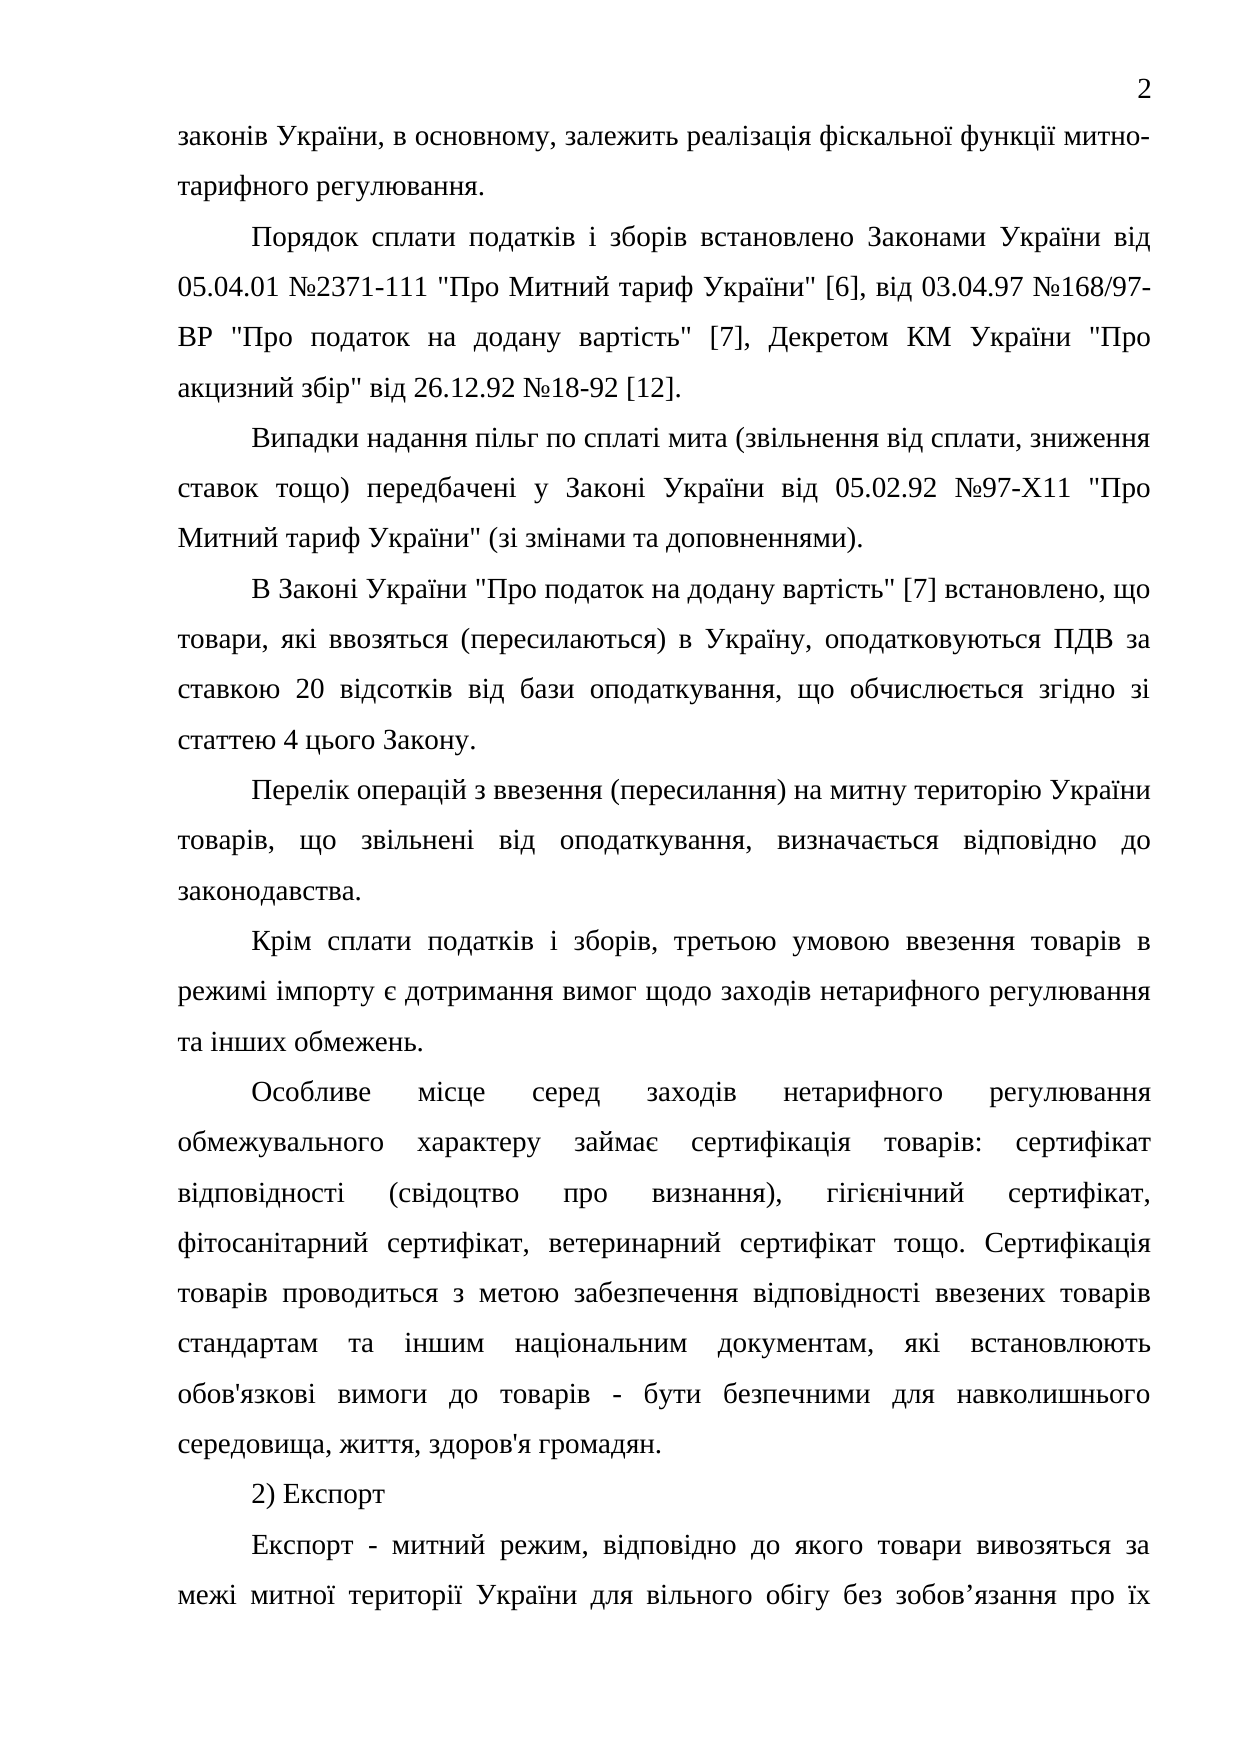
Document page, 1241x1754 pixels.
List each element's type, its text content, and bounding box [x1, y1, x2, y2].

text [177, 1527, 1152, 1611]
text Випадки надання пільг по сплаті мита (звільнення від сплати, зниження ставок тощо) передбачені у Законі України від 05.02.92 №97-Х11 "Про Митний тариф України" (зі змінами та доповненнями). [177, 420, 1152, 554]
text Перелік операцій з ввезення (пересилання) на митну територію України товарів, що звільнені від оподаткування, визначається відповідно до законодавства. [177, 772, 1152, 906]
text В Законі України "Про податок на додану вартість" [7] встановлено, що товари, які ввозяться (пересилаються) в Україну, оподатковуються ПДВ за ставкою 20 відсотків від бази оподаткування, що обчислюється згідно зі статтею 4 цього Закону. [177, 571, 1152, 755]
text Порядок сплати податків і зборів встановлено Законами України від 05.04.01 №2371-111 "Про Митний тариф України" [6], від 03.04.97 №168/97-ВР "Про податок на додану вартість" [7], Декретом КМ України "Про акцизний збір" від 26.12.92 №18-92 [12]. [177, 219, 1152, 403]
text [177, 118, 1152, 202]
text 2) Експорт [177, 1477, 1152, 1510]
text Крім сплати податків і зборів, третьою умовою ввезення товарів в режимі імпорту є дотримання вимог щодо заходів нетарифного регулювання та інших обмежень. [177, 923, 1152, 1057]
text Особливе місце серед заходів нетарифного регулювання обмежувального характеру займає сертифікація товарів: сертифікат відповідності (свідоцтво про визнання), гігієнічний сертифікат, фітосанітарний сертифікат, ветеринарний сертифікат тощо. Сертифікація товарів проводиться з метою забезпечення відповідності ввезених товарів стандартам та іншим національним документам, які встановлюють обов'язкові вимоги до товарів - бути безпечними для навколишнього середовища, життя, здоров'я громадян. [177, 1074, 1152, 1460]
